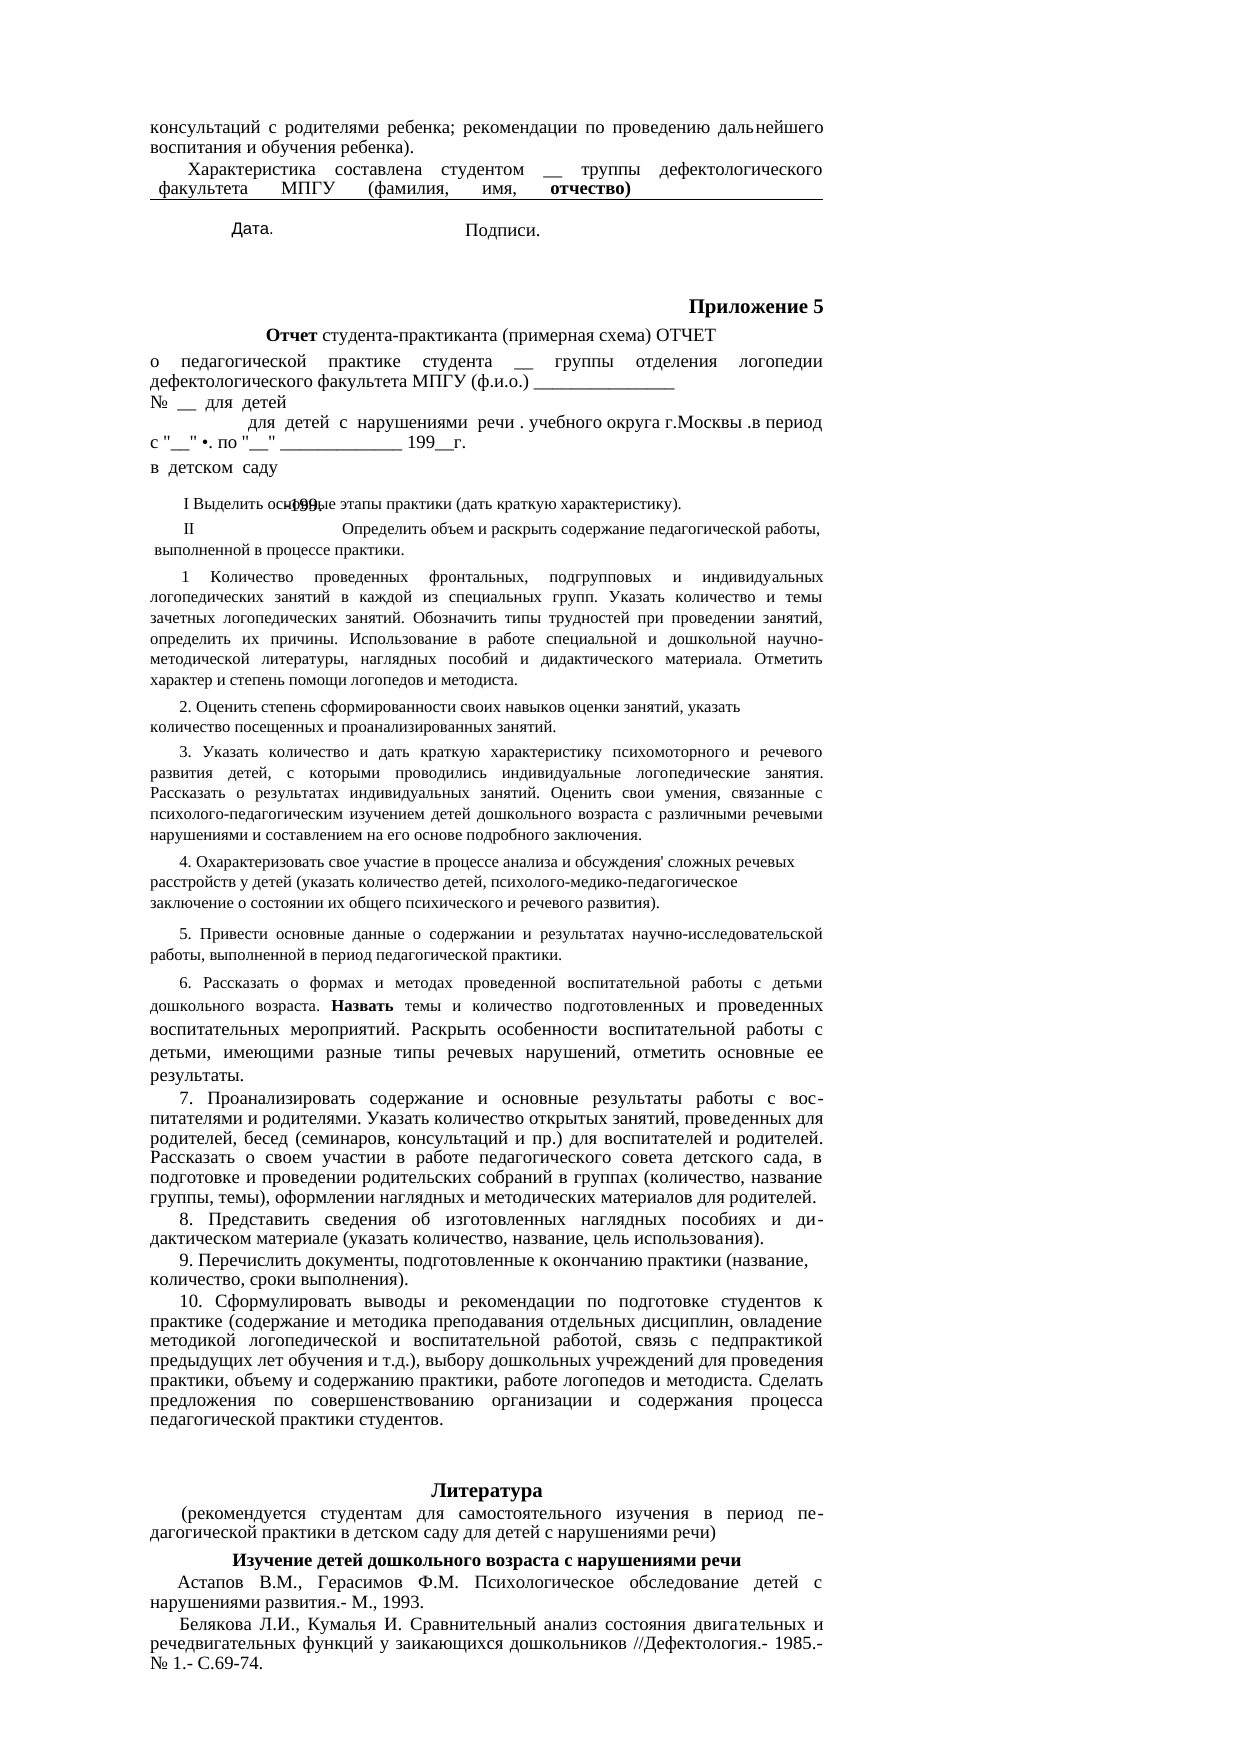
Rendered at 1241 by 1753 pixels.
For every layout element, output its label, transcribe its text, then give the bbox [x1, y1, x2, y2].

text 9. Перечислить документы, подготовленные к окончанию практики (название, количество, сроки выполнения). [150, 1251, 823, 1290]
text для детей с нарушениями речи . учебного округа г.Москвы .в период с "__" •. по "__" _____________ 199__г. [150, 413, 823, 452]
text Изучение детей дошкольного возраста с нарушениями речи [150, 1549, 823, 1571]
text (рекомендуется студентам для самостоятельного изучения в период педагогической практики в детском саду для детей с нарушениями речи) [150, 1504, 823, 1543]
text № __ для детей [150, 391, 823, 413]
text -199. [283, 494, 333, 515]
text 10. Сформулировать выводы и рекомендации по подготовке студентов к практике (содержание и методика преподавания отдельных дисциплин, овладение методикой логопедической и воспитательной работой, связь с педпрактикой предыдущих лет обучения и т.д.), выбору дошкольных учреждений для проведения практики, объему и содержанию практики, работе логопедов и методиста. Сделать предложения по совершенствованию организации и содержания процесса педагогической практики студентов. [150, 1292, 823, 1430]
text 1 Количество проведенных фронтальных, подгрупповых и индивидуальных логопедических занятий в каждой из специальных групп. Указать количество и темы зачетных логопедических занятий. Обозначить типы трудностей при проведении занятий, определить их причины. Использование в работе специальной и дошкольной научно-методической литературы, наглядных пособий и дидактического материала. Отметить характер и степень помощи логопедов и методиста. [150, 567, 823, 689]
text 3. Указать количество и дать краткую характеристику психомоторного и речевого развития детей, с которыми проводились индивидуальные логопедические занятия. Рассказать о результатах индивидуальных занятий. Оценить свои умения, связанные с психолого-педагогическим изучением детей дошкольного возраста с различными речевыми нарушениями и составлением на его основе подробного заключения. [150, 742, 823, 844]
text I Выделить основные этапы практики (дать краткую характеристику). [333, 494, 823, 513]
text о педагогической практике студента __ группы отделения логопедии дефектологического факультета МПГУ (ф.и.о.) _______________ [150, 352, 823, 391]
text 2. Оценить степень сформированности своих навыков оценки занятий, указать количество посещенных и проанализированных занятий. [150, 697, 823, 736]
text Белякова Л.И., Кумалья И. Сравнительный анализ состояния двигательных и речедвигательных функций у заикающихся дошкольников //Дефектология.- 1985.- № 1.- С.69-74. [150, 1614, 823, 1673]
text Подписи. [465, 219, 642, 240]
text в детском саду [150, 456, 325, 478]
text Литература [150, 1478, 823, 1502]
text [150, 118, 823, 157]
text 7. Проанализировать содержание и основные результаты работы с воспитателями и родителями. Указать количество открытых занятий, проведенных для родителей, бесед (семинаров, консультаций и пр.) для воспитателей и родителей. Рассказать о своем участии в работе педагогического совета детского сада, в подготовке и проведении родительских собраний в группах (количество, название группы, темы), оформлении наглядных и методических материалов для родителей. [150, 1089, 823, 1207]
text 8. Представить сведения об изготовленных наглядных пособиях и дидактическом материале (указать количество, название, цель использования). [150, 1209, 823, 1248]
text 6. Рассказать о формах и методах проведенной воспитательной работы с детьми дошкольного возраста. Назвать темы и количество подготовленных и проведенных воспитательных мероприятий. Раскрыть особенности воспитательной работы с детьми, имеющими разные типы речевых нарушений, отметить основные ее результаты. [150, 973, 823, 1085]
text Характеристика составлена студентом __ труппы дефектологического факультета МПГУ (фамилия, имя, отчество) [158, 159, 823, 199]
text Приложение 5 [150, 294, 823, 318]
text 5. Привести основные данные о содержании и результатах научно-исследовательской работы, выполненной в период педагогической практики. [150, 924, 823, 963]
text Дата. [202, 219, 354, 238]
text II Определить объем и раскрыть содержание педагогической работы, выполненной в процессе практики. [154, 519, 823, 559]
text Астапов В.М., Герасимов Ф.М. Психологическое обследование детей с нарушениями развития.- М., 1993. [150, 1573, 823, 1612]
text 4. Охарактеризовать свое участие в процессе анализа и обсуждения' сложных речевых расстройств у детей (указать количество детей, психолого-медико-педагогическое заключение о состоянии их общего психического и речевого развития). [150, 851, 823, 912]
text Отчет студента-практиканта (примерная схема) ОТЧЕТ [262, 324, 719, 346]
